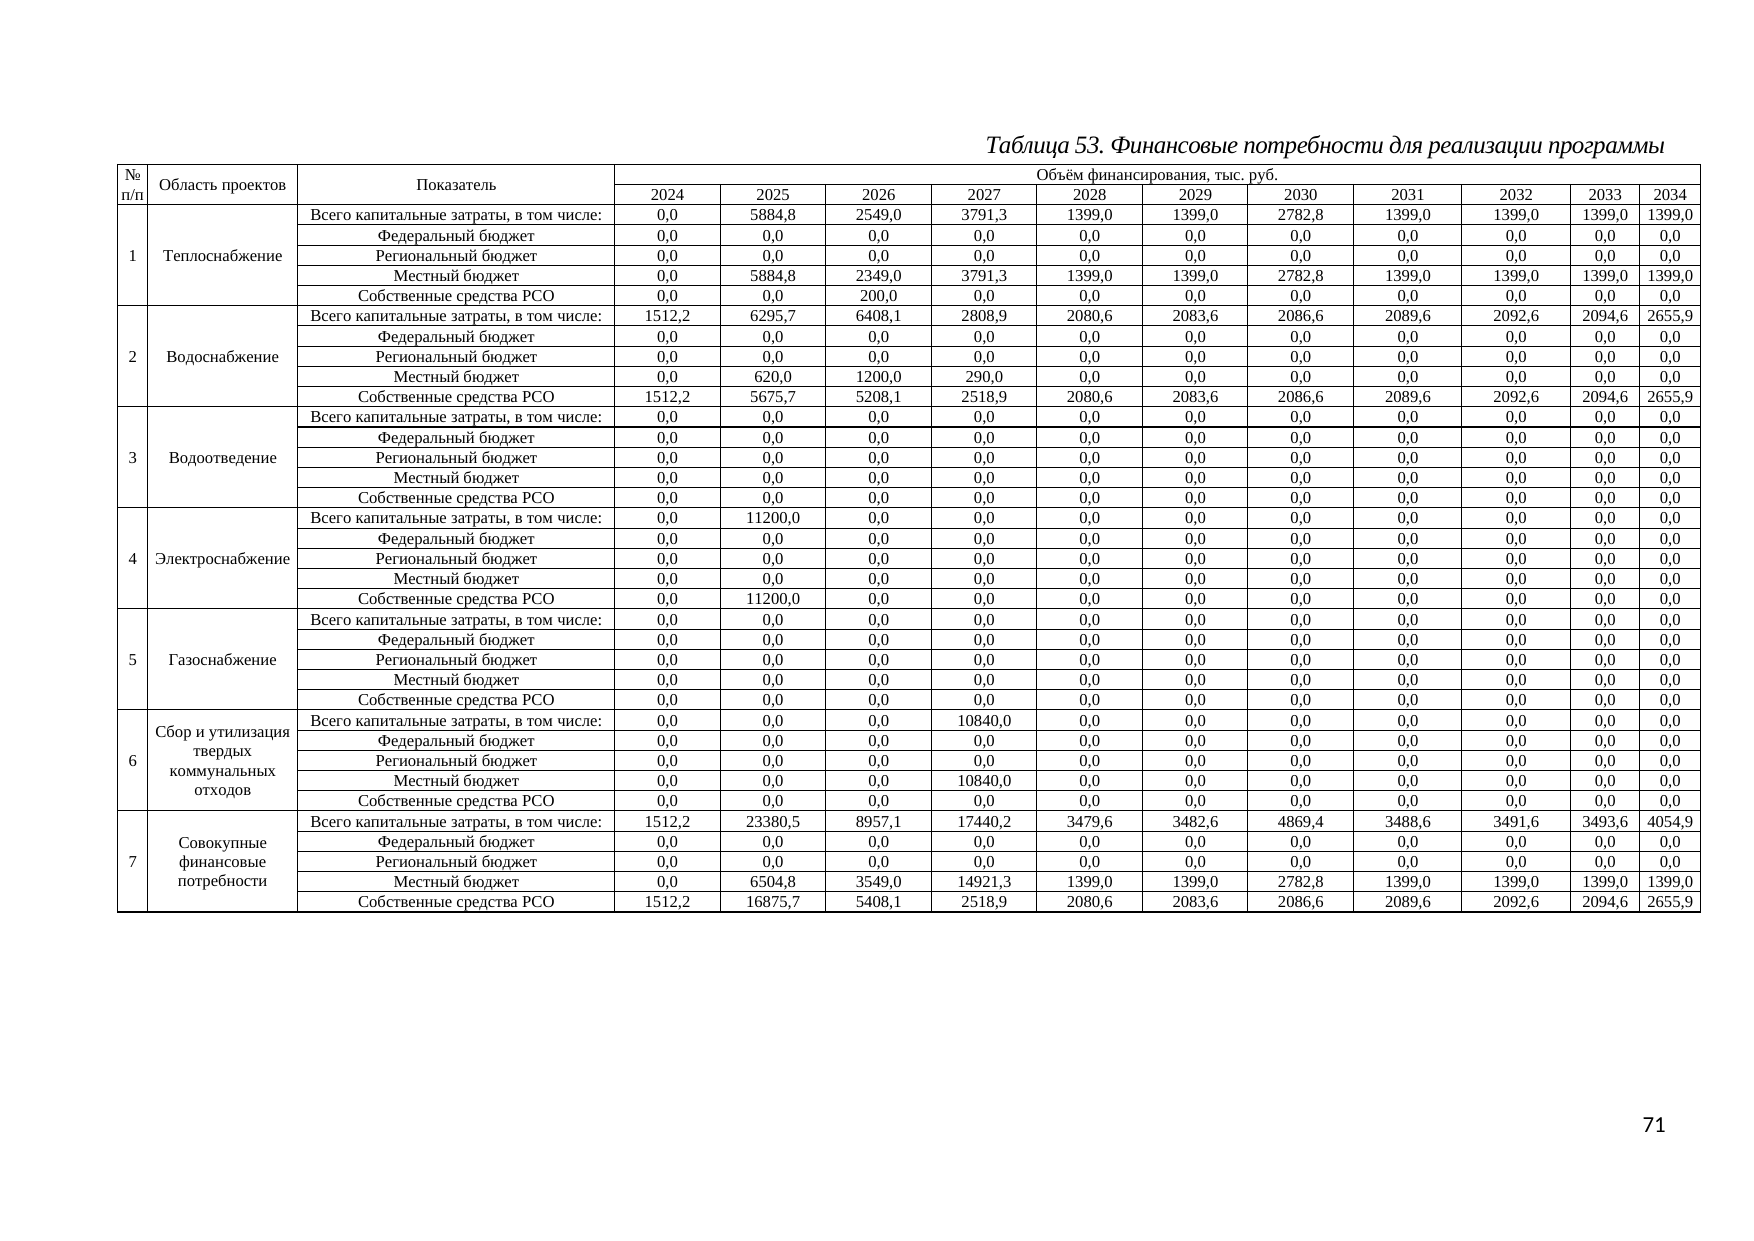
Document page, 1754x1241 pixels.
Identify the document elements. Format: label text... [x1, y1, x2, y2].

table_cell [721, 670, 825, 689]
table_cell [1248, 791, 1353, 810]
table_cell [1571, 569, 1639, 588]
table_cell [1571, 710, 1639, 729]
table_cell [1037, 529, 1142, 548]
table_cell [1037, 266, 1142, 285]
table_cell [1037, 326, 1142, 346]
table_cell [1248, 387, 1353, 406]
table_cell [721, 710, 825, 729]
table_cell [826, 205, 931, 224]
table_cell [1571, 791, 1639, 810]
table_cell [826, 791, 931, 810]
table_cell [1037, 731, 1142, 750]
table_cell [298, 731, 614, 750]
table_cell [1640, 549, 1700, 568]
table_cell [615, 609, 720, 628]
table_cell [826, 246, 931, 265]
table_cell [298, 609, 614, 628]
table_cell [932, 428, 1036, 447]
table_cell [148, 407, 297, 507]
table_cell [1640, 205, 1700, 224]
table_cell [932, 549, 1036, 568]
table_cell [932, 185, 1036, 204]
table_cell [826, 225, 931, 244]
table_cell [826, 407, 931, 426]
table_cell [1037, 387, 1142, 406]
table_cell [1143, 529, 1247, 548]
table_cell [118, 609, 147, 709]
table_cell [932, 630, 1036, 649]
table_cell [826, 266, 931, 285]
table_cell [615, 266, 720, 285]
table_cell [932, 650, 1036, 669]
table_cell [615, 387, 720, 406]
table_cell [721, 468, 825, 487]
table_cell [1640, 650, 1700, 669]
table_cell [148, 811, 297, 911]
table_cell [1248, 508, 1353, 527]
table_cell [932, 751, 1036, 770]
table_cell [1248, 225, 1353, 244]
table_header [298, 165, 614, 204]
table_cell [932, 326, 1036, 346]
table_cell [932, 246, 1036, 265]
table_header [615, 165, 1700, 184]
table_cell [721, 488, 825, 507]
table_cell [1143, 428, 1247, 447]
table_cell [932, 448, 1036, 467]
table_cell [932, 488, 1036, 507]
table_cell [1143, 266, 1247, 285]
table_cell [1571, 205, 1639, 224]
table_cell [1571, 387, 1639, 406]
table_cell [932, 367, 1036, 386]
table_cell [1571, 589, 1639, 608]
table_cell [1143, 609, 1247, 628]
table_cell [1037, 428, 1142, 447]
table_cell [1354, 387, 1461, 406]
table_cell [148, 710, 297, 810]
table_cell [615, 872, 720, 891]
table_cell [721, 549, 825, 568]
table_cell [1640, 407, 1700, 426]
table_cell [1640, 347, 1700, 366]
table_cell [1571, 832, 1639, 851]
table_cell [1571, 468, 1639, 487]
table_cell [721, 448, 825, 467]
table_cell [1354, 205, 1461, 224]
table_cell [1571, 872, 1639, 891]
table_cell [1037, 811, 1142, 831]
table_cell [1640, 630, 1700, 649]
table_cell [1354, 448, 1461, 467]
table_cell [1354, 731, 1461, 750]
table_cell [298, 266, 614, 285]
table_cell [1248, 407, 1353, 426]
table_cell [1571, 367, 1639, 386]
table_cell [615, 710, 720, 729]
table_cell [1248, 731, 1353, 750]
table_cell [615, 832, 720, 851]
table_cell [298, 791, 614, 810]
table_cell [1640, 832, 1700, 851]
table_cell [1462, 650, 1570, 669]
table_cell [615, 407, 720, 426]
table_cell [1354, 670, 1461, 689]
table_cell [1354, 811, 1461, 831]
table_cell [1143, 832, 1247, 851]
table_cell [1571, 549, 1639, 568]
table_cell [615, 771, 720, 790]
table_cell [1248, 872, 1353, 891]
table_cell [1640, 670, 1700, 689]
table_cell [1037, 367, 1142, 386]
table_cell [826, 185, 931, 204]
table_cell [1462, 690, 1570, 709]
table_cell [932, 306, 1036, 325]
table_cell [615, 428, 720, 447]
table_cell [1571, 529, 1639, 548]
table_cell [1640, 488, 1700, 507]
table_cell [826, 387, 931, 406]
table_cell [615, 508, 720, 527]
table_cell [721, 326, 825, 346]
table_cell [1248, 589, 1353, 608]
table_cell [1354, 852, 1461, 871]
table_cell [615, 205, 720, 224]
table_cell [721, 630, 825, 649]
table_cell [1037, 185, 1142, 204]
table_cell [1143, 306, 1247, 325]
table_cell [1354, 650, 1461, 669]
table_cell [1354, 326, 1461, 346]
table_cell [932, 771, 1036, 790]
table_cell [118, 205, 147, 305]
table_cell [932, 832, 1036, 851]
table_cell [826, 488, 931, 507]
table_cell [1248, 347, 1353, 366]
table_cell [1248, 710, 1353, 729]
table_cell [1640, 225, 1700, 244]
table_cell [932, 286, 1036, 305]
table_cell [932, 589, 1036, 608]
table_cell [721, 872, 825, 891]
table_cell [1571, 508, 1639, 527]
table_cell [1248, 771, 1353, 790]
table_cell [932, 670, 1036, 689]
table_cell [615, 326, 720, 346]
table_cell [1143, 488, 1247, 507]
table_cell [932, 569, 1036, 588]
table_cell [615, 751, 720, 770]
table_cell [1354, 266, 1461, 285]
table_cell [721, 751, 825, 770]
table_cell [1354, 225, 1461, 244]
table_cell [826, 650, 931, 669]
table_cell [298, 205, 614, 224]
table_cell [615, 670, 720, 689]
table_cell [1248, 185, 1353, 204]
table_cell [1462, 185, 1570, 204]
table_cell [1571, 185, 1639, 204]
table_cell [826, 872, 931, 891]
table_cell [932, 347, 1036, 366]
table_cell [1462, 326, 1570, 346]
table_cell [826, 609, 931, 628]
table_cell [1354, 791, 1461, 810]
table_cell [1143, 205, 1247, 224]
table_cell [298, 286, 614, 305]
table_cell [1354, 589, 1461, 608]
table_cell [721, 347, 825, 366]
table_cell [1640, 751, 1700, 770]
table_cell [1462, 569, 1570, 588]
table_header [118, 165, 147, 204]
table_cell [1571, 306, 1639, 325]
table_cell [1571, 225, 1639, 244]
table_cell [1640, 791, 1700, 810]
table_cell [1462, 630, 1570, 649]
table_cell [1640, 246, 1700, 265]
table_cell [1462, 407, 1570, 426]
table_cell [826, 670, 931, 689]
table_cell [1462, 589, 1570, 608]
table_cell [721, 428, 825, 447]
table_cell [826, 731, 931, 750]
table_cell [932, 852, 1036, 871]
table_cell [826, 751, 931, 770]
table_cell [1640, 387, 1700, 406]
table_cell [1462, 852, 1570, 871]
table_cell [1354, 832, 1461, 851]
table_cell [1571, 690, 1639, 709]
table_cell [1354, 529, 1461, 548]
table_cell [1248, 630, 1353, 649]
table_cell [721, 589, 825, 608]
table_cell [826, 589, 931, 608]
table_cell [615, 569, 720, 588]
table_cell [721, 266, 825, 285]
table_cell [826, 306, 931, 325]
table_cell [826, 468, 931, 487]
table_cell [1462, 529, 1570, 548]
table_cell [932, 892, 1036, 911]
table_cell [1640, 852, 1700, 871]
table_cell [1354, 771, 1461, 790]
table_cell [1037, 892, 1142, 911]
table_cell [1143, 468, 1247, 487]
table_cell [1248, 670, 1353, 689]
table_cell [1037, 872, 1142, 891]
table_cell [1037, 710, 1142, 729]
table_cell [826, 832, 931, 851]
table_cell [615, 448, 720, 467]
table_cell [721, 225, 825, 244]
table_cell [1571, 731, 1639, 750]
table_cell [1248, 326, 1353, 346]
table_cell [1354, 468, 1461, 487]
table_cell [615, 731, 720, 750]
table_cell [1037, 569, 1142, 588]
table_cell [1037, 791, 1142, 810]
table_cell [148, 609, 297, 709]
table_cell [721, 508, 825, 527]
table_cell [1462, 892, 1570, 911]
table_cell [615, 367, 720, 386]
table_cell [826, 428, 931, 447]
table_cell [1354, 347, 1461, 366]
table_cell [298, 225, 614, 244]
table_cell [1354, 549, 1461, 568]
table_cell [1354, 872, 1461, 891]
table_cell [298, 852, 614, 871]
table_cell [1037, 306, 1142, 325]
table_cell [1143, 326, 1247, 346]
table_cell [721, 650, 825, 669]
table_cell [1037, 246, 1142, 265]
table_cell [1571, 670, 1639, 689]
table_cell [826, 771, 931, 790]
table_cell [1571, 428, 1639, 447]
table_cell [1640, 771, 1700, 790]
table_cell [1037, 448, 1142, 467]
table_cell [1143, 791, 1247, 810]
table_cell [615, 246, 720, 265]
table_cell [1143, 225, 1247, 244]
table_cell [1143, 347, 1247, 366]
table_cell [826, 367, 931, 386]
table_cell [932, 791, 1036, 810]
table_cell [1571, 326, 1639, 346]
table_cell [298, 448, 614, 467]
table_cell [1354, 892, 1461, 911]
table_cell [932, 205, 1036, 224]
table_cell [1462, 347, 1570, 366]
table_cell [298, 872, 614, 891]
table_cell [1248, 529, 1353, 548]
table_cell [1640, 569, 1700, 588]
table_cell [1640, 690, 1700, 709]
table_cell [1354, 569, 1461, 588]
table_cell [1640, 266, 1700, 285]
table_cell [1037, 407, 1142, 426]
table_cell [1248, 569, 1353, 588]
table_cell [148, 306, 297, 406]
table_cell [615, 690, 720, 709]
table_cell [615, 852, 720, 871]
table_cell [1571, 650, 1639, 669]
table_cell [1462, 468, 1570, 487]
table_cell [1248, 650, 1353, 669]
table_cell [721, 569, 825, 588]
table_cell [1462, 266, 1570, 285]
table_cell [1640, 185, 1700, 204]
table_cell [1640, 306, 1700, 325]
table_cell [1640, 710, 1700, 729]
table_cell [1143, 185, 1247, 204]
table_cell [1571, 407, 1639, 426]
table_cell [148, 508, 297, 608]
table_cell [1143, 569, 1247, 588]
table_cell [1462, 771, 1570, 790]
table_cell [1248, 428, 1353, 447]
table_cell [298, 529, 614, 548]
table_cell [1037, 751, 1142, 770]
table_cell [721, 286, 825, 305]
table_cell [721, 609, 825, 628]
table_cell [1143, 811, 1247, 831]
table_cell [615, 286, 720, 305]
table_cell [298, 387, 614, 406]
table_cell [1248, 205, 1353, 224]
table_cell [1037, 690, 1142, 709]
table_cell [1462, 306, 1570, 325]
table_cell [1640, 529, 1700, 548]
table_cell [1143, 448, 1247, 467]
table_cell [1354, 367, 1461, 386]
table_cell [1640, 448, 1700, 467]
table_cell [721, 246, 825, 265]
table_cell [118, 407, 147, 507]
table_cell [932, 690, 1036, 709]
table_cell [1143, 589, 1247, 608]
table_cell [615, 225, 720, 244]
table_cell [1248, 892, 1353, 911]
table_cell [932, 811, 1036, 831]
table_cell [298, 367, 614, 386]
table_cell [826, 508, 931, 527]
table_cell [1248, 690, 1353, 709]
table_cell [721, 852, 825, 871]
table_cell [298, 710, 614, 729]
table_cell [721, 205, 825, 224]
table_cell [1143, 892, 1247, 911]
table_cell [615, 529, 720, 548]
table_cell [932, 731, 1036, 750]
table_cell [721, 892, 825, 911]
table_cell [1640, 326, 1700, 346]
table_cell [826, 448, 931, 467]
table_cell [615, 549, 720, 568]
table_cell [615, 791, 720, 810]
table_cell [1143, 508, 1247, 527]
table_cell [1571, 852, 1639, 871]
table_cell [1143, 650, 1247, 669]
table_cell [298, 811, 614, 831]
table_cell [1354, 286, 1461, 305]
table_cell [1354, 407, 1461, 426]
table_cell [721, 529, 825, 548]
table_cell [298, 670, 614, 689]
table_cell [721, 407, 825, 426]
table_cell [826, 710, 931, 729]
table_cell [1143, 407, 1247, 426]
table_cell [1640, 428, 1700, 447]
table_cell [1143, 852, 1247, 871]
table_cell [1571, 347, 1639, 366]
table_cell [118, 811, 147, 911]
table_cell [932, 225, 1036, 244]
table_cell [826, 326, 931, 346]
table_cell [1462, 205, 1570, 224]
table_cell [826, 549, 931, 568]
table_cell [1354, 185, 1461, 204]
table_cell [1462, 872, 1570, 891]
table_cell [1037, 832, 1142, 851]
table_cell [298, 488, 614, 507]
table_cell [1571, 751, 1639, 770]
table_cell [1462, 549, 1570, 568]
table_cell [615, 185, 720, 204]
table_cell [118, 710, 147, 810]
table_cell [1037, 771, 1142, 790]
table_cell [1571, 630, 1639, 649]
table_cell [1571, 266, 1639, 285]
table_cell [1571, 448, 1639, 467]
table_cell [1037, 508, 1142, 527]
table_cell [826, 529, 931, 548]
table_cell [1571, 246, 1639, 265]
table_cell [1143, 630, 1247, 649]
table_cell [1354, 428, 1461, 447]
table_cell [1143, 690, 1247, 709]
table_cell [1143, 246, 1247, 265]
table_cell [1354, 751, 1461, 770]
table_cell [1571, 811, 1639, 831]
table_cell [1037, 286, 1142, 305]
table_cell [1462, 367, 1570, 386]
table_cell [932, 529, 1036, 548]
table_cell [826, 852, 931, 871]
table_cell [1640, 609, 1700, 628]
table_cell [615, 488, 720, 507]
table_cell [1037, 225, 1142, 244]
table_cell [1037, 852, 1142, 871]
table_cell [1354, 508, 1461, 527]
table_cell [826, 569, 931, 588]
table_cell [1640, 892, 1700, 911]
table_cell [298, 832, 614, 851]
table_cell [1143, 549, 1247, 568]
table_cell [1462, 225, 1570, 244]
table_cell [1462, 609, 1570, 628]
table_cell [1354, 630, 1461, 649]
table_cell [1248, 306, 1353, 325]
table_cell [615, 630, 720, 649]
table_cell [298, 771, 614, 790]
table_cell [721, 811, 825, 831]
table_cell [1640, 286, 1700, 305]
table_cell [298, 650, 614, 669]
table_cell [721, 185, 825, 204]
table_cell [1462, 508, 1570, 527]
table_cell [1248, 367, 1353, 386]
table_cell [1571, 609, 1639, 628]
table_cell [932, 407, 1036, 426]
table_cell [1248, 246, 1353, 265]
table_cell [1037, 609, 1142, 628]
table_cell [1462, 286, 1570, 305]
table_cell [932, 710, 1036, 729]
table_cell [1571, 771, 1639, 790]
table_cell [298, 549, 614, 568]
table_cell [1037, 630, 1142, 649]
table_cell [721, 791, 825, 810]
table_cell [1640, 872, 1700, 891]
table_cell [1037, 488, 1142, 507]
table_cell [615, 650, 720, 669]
text Таблица 53. Финансовые потребности для реализации программы [118, 131, 1665, 159]
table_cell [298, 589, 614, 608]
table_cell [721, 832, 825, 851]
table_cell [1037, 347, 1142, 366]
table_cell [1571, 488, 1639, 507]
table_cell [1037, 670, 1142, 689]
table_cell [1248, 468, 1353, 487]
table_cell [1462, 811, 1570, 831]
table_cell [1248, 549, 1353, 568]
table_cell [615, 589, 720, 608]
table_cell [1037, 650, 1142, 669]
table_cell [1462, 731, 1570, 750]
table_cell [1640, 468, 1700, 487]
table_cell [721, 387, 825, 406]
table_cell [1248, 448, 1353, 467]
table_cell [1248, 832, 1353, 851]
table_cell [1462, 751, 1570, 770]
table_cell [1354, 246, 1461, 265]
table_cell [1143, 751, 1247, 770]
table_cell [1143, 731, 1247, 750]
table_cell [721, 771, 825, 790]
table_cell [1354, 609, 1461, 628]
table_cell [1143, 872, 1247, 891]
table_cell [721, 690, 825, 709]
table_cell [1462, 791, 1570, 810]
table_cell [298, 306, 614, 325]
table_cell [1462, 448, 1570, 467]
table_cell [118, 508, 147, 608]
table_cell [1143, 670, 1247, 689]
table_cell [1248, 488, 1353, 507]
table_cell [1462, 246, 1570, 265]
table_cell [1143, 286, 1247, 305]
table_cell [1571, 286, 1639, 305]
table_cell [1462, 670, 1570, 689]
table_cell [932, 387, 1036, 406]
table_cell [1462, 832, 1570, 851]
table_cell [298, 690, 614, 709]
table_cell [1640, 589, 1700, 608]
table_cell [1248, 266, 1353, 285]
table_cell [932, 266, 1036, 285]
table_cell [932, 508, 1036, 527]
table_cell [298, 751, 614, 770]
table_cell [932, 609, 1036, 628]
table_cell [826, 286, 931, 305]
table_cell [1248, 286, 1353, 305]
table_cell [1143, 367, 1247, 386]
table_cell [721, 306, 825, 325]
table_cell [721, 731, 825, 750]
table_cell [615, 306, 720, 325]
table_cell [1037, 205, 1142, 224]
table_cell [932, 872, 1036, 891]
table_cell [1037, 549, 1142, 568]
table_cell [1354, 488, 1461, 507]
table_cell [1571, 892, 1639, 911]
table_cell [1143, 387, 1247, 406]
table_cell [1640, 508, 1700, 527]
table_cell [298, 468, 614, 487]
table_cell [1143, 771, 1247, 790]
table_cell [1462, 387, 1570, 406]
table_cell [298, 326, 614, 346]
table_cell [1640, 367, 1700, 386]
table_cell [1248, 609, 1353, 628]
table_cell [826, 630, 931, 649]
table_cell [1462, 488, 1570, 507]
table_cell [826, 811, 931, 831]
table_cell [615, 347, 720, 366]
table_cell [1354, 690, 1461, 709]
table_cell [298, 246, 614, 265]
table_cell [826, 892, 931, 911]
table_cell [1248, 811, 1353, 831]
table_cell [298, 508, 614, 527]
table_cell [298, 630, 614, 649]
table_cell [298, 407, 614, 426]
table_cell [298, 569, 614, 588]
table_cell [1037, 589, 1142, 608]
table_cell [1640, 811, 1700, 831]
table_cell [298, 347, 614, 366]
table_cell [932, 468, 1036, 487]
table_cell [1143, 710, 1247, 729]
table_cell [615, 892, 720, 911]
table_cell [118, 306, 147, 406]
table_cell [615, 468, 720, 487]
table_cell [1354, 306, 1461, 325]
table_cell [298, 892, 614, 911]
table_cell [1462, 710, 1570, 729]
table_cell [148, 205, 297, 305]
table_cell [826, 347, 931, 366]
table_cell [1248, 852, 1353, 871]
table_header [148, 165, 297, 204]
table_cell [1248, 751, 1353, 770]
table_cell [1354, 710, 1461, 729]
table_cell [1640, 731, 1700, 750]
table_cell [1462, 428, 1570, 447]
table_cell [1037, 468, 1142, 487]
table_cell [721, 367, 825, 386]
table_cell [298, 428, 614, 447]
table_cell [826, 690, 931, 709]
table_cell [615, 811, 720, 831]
